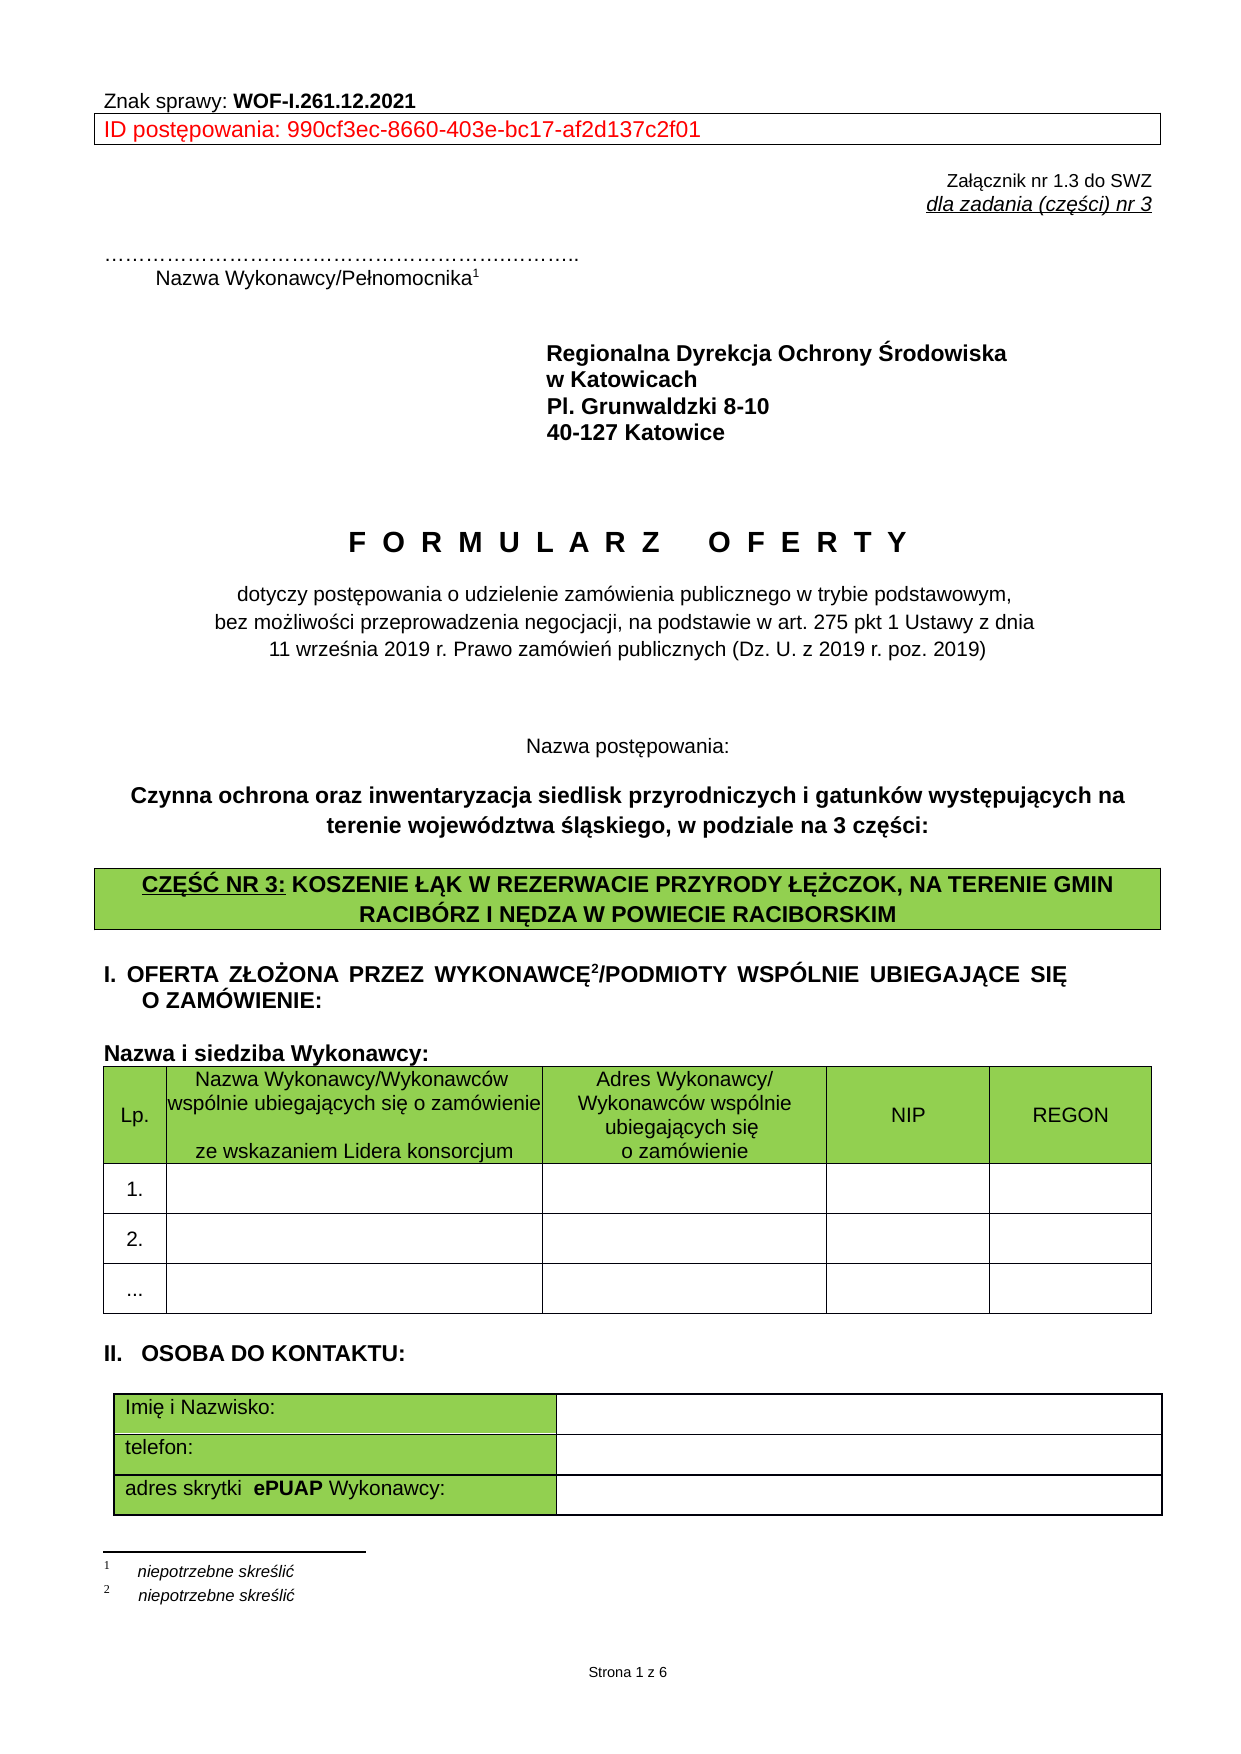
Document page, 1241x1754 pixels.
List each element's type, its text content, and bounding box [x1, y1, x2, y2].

table_cell [990, 1214, 1151, 1263]
table_header NIP [827, 1067, 989, 1163]
text Pl. Grunwaldzki 8-10 [547, 393, 1152, 419]
table_cell [557, 1435, 1161, 1474]
text 40-127 Katowice [547, 419, 1152, 446]
list CZĘŚĆ NR 3: KOSZENIE ŁĄK W REZERWACIE PRZYRODY ŁĘŻCZOK, NA TERENIE GMIN RACIBÓRZ I NĘDZA W POWIECIE RACIBORSKIM [95, 869, 1160, 929]
text w Katowicach [546, 366, 1152, 393]
table_header REGON [990, 1067, 1151, 1163]
table_cell adres skrytki ePUAP Wykonawcy: [115, 1476, 556, 1514]
table_cell [543, 1214, 826, 1263]
table_cell [827, 1164, 989, 1213]
text Nazwa i siedziba Wykonawcy: [103, 1040, 1152, 1066]
table_header Adres Wykonawcy/ Wykonawców wspólnie ubiegających się o zamówienie [543, 1067, 826, 1163]
table_cell [557, 1476, 1161, 1514]
text ID postępowania: 990cf3ec-8660-403e-bc17-af2d137c2f01 [95, 114, 1160, 144]
table_cell [543, 1264, 826, 1313]
text Znak sprawy: WOF-I.261.12.2021 [103, 89, 1152, 113]
table_header Lp. [104, 1067, 166, 1163]
text Nazwa postępowania: [103, 734, 1152, 758]
table_cell [990, 1264, 1151, 1313]
table_cell ... [104, 1264, 166, 1313]
table_header Nazwa Wykonawcy/Wykonawców wspólnie ubiegających się o zamówienie ze wskazaniem Lidera konsorcjum [167, 1067, 542, 1163]
table_cell [167, 1214, 542, 1263]
table_cell 1. [104, 1164, 166, 1213]
table_cell [167, 1164, 542, 1213]
text II. OSOBA DO KONTAKTU: [103, 1340, 1152, 1367]
table_header [557, 1395, 1161, 1433]
text Czynna ochrona oraz inwentaryzacja siedlisk przyrodniczych i gatunków występujących na terenie województwa śląskiego, w podziale na 3 części: [103, 782, 1152, 839]
table_header Imię i Nazwisko: [115, 1395, 556, 1433]
table_cell [990, 1164, 1151, 1213]
table_cell [167, 1264, 542, 1313]
table_cell telefon: [115, 1435, 556, 1474]
text ………………………………………………….……….. Nazwa Wykonawcy/Pełnomocnika [103, 242, 1152, 290]
text I. OFERTA ZŁOŻONA PRZEZ WYKONAWCĘ/PODMIOTY WSPÓLNIE UBIEGAJĄCE SIĘ O ZAMÓWIENIE: [103, 961, 1152, 1013]
text dotyczy postępowania o udzielenie zamówienia publicznego w trybie podstawowym, bez możliwości przeprowadzenia negocjacji, na podstawie w art. 275 pkt 1 Ustawy z dnia 11 września 2019 r. Prawo zamówień publicznych (Dz. U. z 2019 r. poz. 2019) [103, 582, 1152, 661]
text Załącznik nr 1.3 do SWZ dla zadania (części) nr 3 [103, 170, 1152, 215]
text F O R M U L A R Z O F E R T Y [103, 524, 1152, 582]
table_cell [827, 1214, 989, 1263]
table_cell [827, 1264, 989, 1313]
table_cell 2. [104, 1214, 166, 1263]
text Regionalna Dyrekcja Ochrony Środowiska [546, 340, 1152, 366]
table_cell [543, 1164, 826, 1213]
